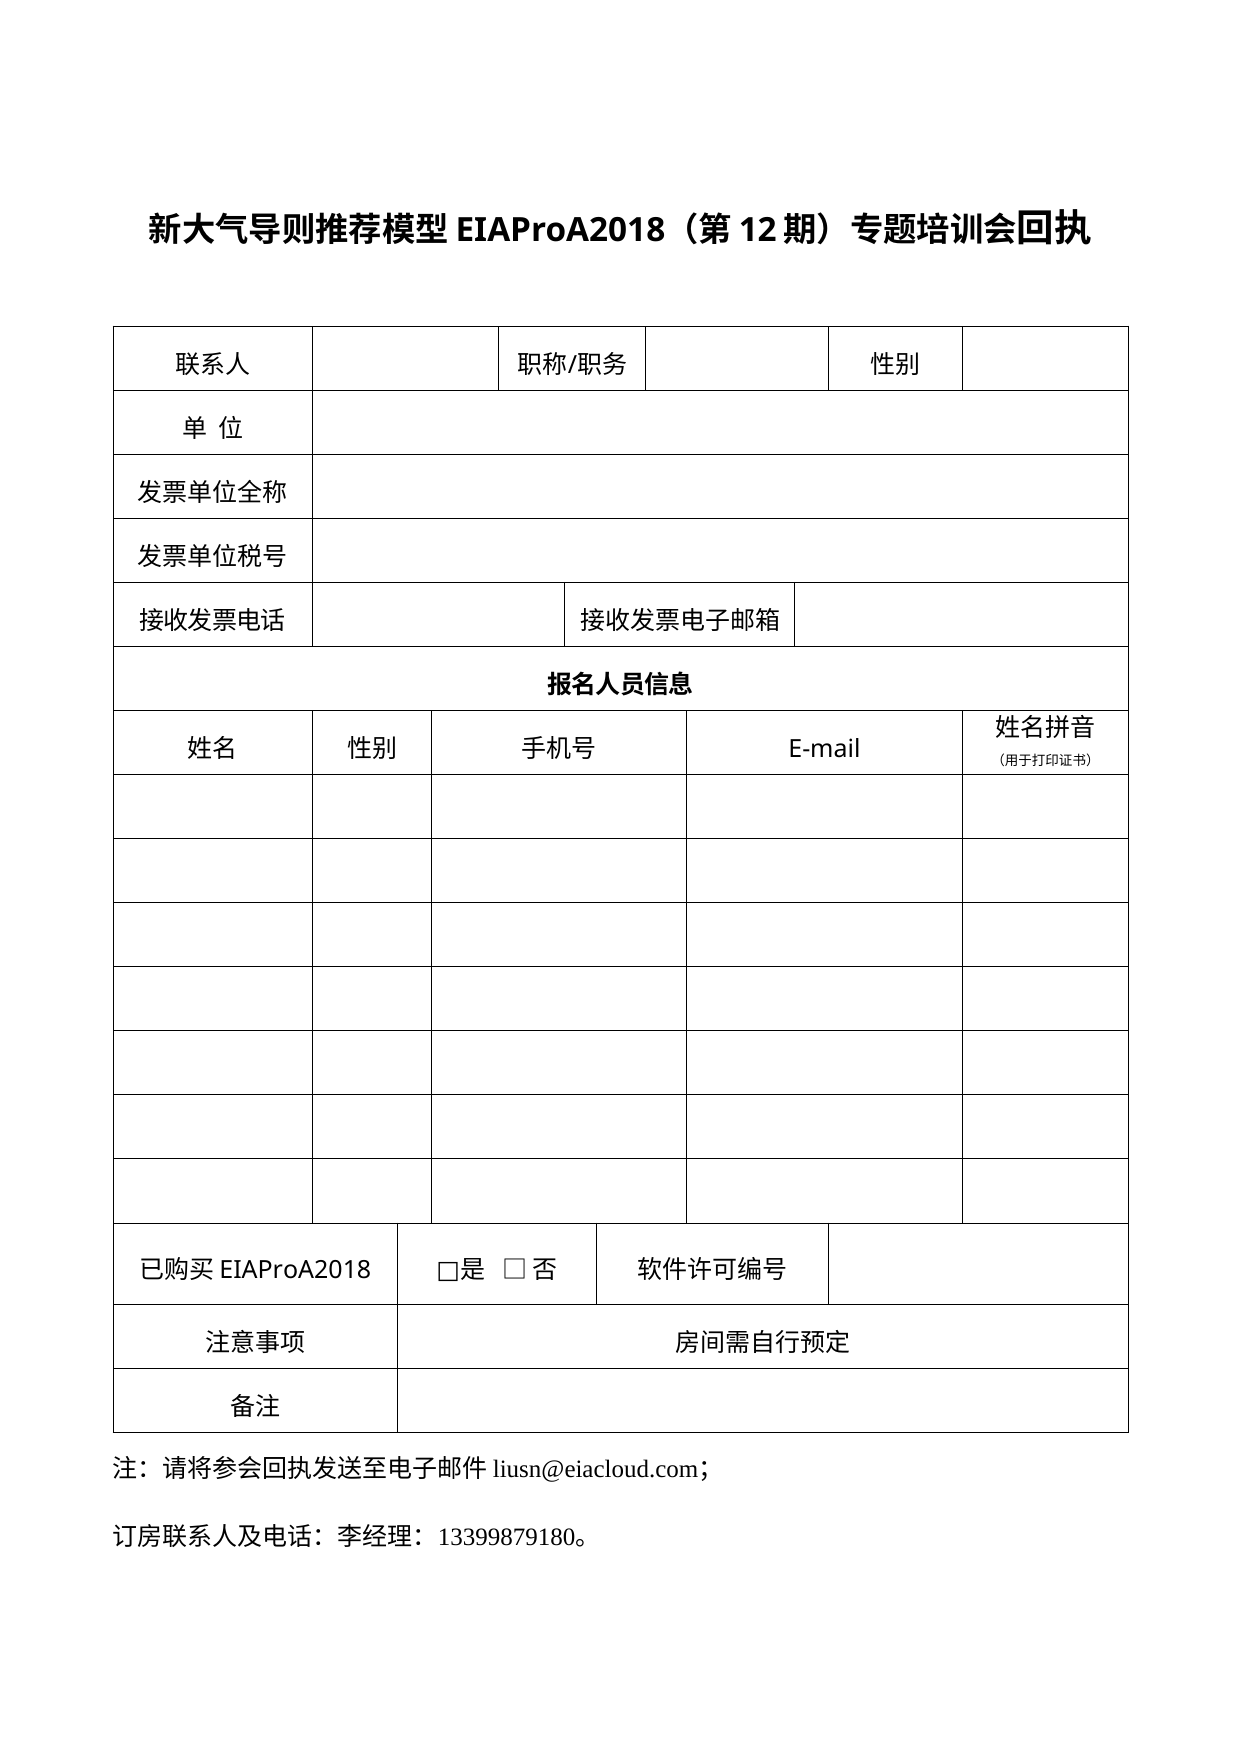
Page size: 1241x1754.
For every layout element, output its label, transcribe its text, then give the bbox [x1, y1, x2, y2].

table_cell 房间需自行预定 [398, 1305, 1128, 1367]
table_cell [687, 1159, 962, 1222]
table_cell [313, 903, 431, 966]
table_cell [313, 583, 564, 646]
table_cell [114, 967, 312, 1030]
table_cell [114, 1031, 312, 1094]
table_cell 软件许可编号 [597, 1224, 828, 1303]
text 订房联系人及电话：李经理：13399879180。 [113, 1501, 1128, 1568]
table_cell [313, 1095, 431, 1158]
table_header [963, 327, 1128, 389]
table_header [646, 327, 828, 389]
table_cell [313, 519, 1128, 582]
table_cell [432, 775, 686, 838]
table_header [313, 327, 498, 389]
table_cell [687, 839, 962, 902]
table_cell [963, 775, 1128, 838]
table_cell 备注 [114, 1369, 397, 1432]
table_cell [432, 839, 686, 902]
table_cell 注意事项 [114, 1305, 397, 1367]
table_cell E-mail [687, 711, 962, 774]
table_cell [114, 775, 312, 838]
table_cell [313, 1031, 431, 1094]
table_cell 单 位 [114, 391, 312, 454]
table_cell [687, 967, 962, 1030]
table_cell [963, 1159, 1128, 1222]
table_cell [432, 1095, 686, 1158]
table_cell [313, 839, 431, 902]
table_cell [432, 1031, 686, 1094]
table_cell 姓名 [114, 711, 312, 774]
table_cell [313, 775, 431, 838]
table_cell [963, 839, 1128, 902]
table_cell [687, 1095, 962, 1158]
table_header 性别 [829, 327, 962, 389]
table_cell 已购买EIAProA2018 [114, 1224, 397, 1303]
table_cell [313, 967, 431, 1030]
table_cell 接收发票电话 [114, 583, 312, 646]
table_cell [432, 967, 686, 1030]
table_cell [963, 967, 1128, 1030]
table_header 职称/职务 [499, 327, 645, 389]
table_cell [398, 1369, 1128, 1432]
text 注：请将参会回执发送至电子邮件liusn@eiacloud.com； [113, 1433, 1128, 1501]
table_cell 姓名拼音 （用于打印证书） [963, 711, 1128, 774]
table_cell [114, 1159, 312, 1222]
table_cell [829, 1224, 1128, 1303]
table_cell 接收发票电子邮箱 [565, 583, 794, 646]
table_cell 发票单位全称 [114, 455, 312, 518]
table_cell [963, 1031, 1128, 1094]
table_cell [114, 839, 312, 902]
table_cell [687, 775, 962, 838]
table_cell [687, 1031, 962, 1094]
table_cell 性别 [313, 711, 431, 774]
table_cell [687, 903, 962, 966]
table_cell 手机号 [432, 711, 686, 774]
table_cell □是 □ 否 [398, 1224, 596, 1303]
table_cell [963, 1095, 1128, 1158]
table_cell [963, 903, 1128, 966]
table_cell [114, 903, 312, 966]
table_cell [432, 1159, 686, 1222]
table_cell 报名人员信息 [114, 647, 1128, 710]
table_cell [313, 455, 1128, 518]
table_cell [313, 391, 1128, 454]
table_header 联系人 [114, 327, 312, 389]
table_cell [795, 583, 1128, 646]
table_cell 发票单位税号 [114, 519, 312, 582]
subtitle 新大气导则推荐模型EIAProA2018（第12期）专题培训会回执 [112, 191, 1128, 259]
table_cell [432, 903, 686, 966]
table_cell [114, 1095, 312, 1158]
table_cell [313, 1159, 431, 1222]
